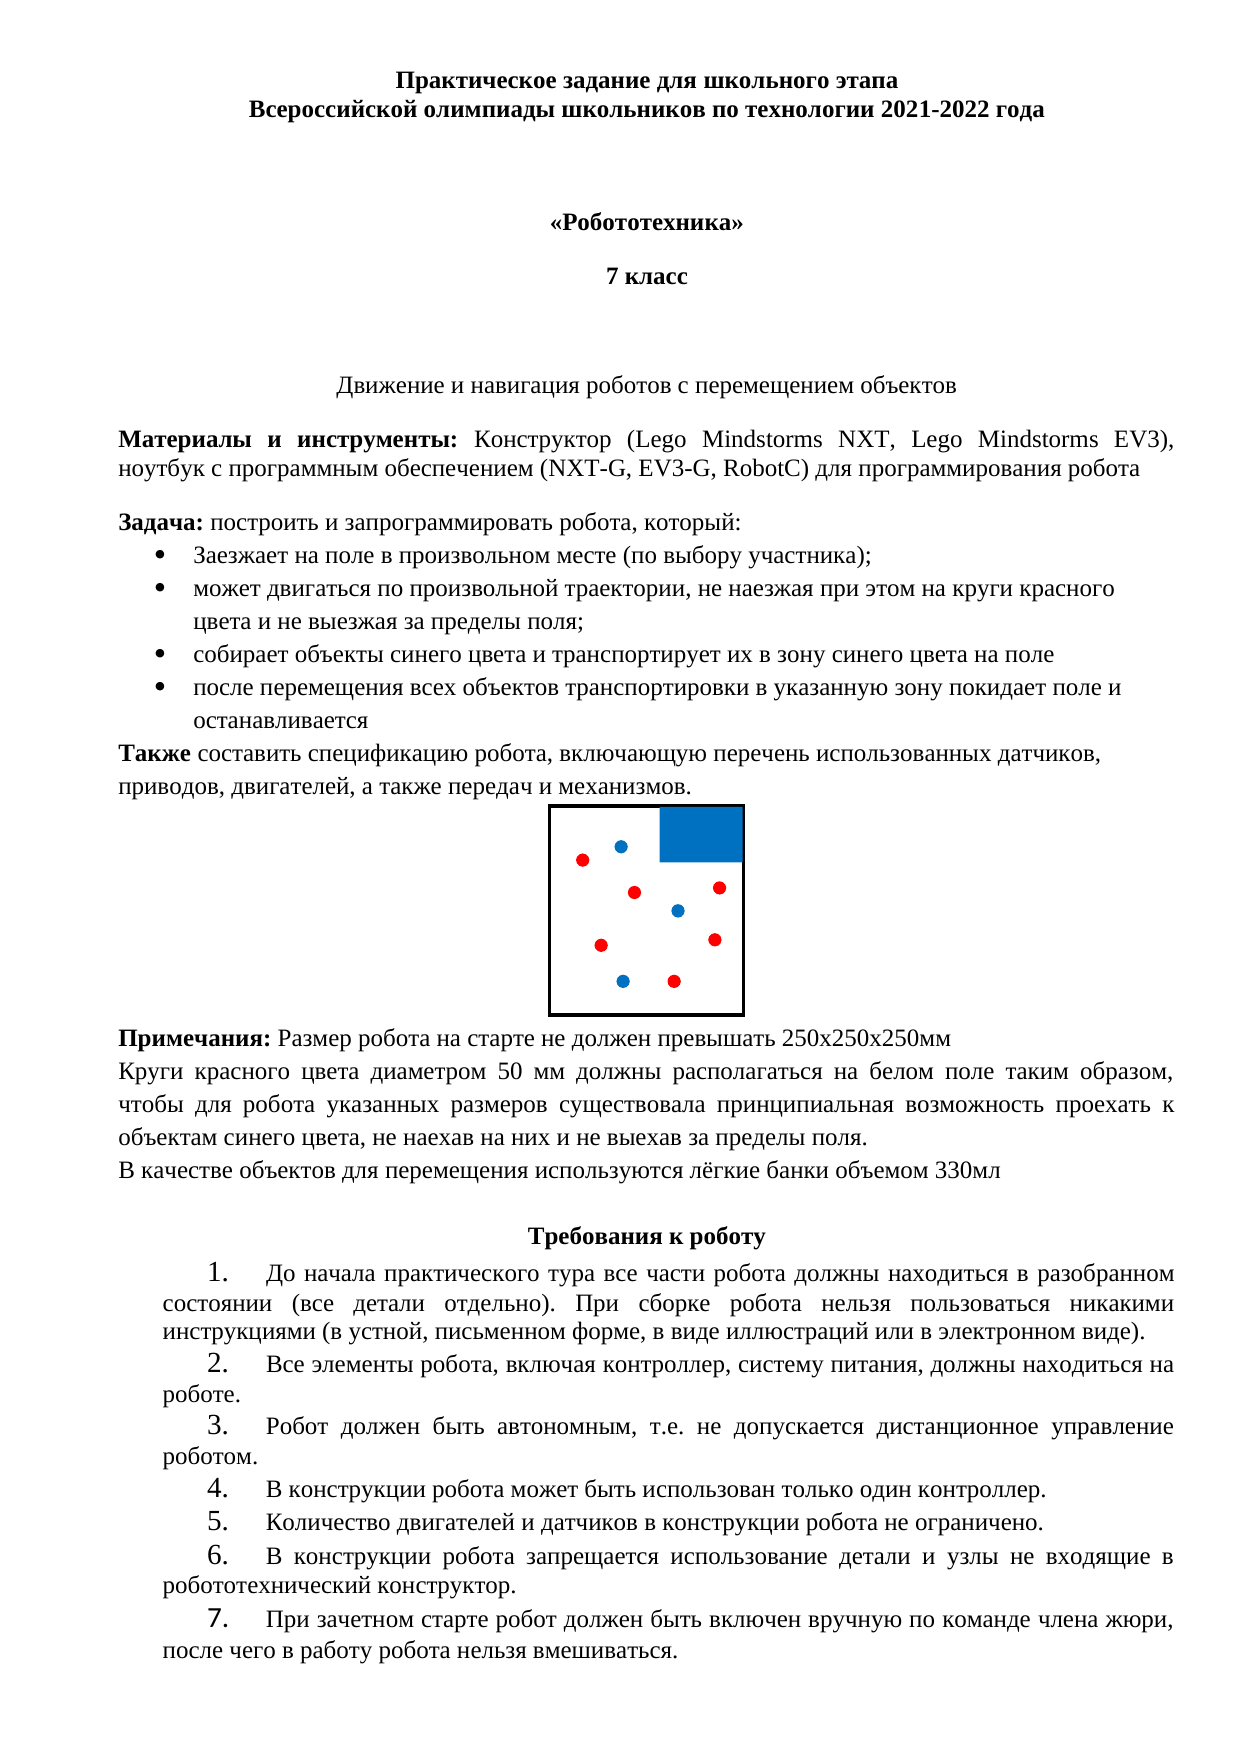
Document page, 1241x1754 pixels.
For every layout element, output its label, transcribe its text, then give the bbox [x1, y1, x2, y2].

text Движение и навигация роботов с перемещением объектов [118, 371, 1175, 399]
text «Робототехника» [118, 207, 1175, 236]
list В качестве объектов для перемещения используются лёгкие банки объемом 330мл [118, 1155, 1175, 1184]
list В конструкции робота запрещается использование детали и узлы не входящие в робототехнический конструктор. [162, 1537, 1175, 1599]
list Робот должен быть автономным, т.е. не допускается дистанционное управление роботом. [162, 1407, 1175, 1470]
text Материалы и инструменты: Конструктор (Lego Mindstorms NXT, Lego Mindstorms EV3), ноутбук с программным обеспечением (NXT-G, EV3-G, RobotC) для программирования робота [118, 424, 1175, 482]
list может двигаться по произвольной траектории, не наезжая при этом на круги красного цвета и не выезжая за пределы поля; [156, 573, 1175, 635]
text Задача: построить и запрограммировать робота, который: [118, 507, 1175, 536]
list после перемещения всех объектов транспортировки в указанную зону покидает поле и останавливается [156, 672, 1175, 734]
list Все элементы робота, включая контроллер, систему питания, должны находиться на роботе. [162, 1345, 1175, 1407]
list Примечания: Размер робота на старте не должен превышать 250х250х250мм [118, 1023, 1175, 1052]
list собирает объекты синего цвета и транспортирует их в зону синего цвета на поле [156, 639, 1175, 668]
text Всероссийской олимпиады школьников по технологии 2021-2022 года [118, 94, 1175, 122]
text Практическое задание для школьного этапа [118, 65, 1175, 94]
list До начала практического тура все части робота должны находиться в разобранном состоянии (все детали отдельно). При сборке робота нельзя пользоваться никакими инструкциями (в устной, письменном форме, в виде иллюстраций или в электронном виде). [162, 1254, 1175, 1345]
list Требования к роботу [118, 1221, 1175, 1250]
list Заезжает на поле в произвольном месте (по выбору участника); [156, 540, 1175, 569]
list В конструкции робота может быть использован только один контроллер. [162, 1470, 1175, 1503]
list Количество двигателей и датчиков в конструкции робота не ограничено. [162, 1503, 1175, 1537]
text 7 класс [118, 261, 1175, 290]
list Также составить спецификацию робота, включающую перечень использованных датчиков, приводов, двигателей, а также передач и механизмов. [118, 738, 1175, 800]
list Круги красного цвета диаметром 50 мм должны располагаться на белом поле таким образом, чтобы для робота указанных размеров существовала принципиальная возможность проехать к объектам синего цвета, не наехав на них и не выехав за пределы поля. [118, 1056, 1175, 1151]
list При зачетном старте робот должен быть включен вручную по команде члена жюри, после чего в работу робота нельзя вмешиваться. [162, 1599, 1175, 1663]
